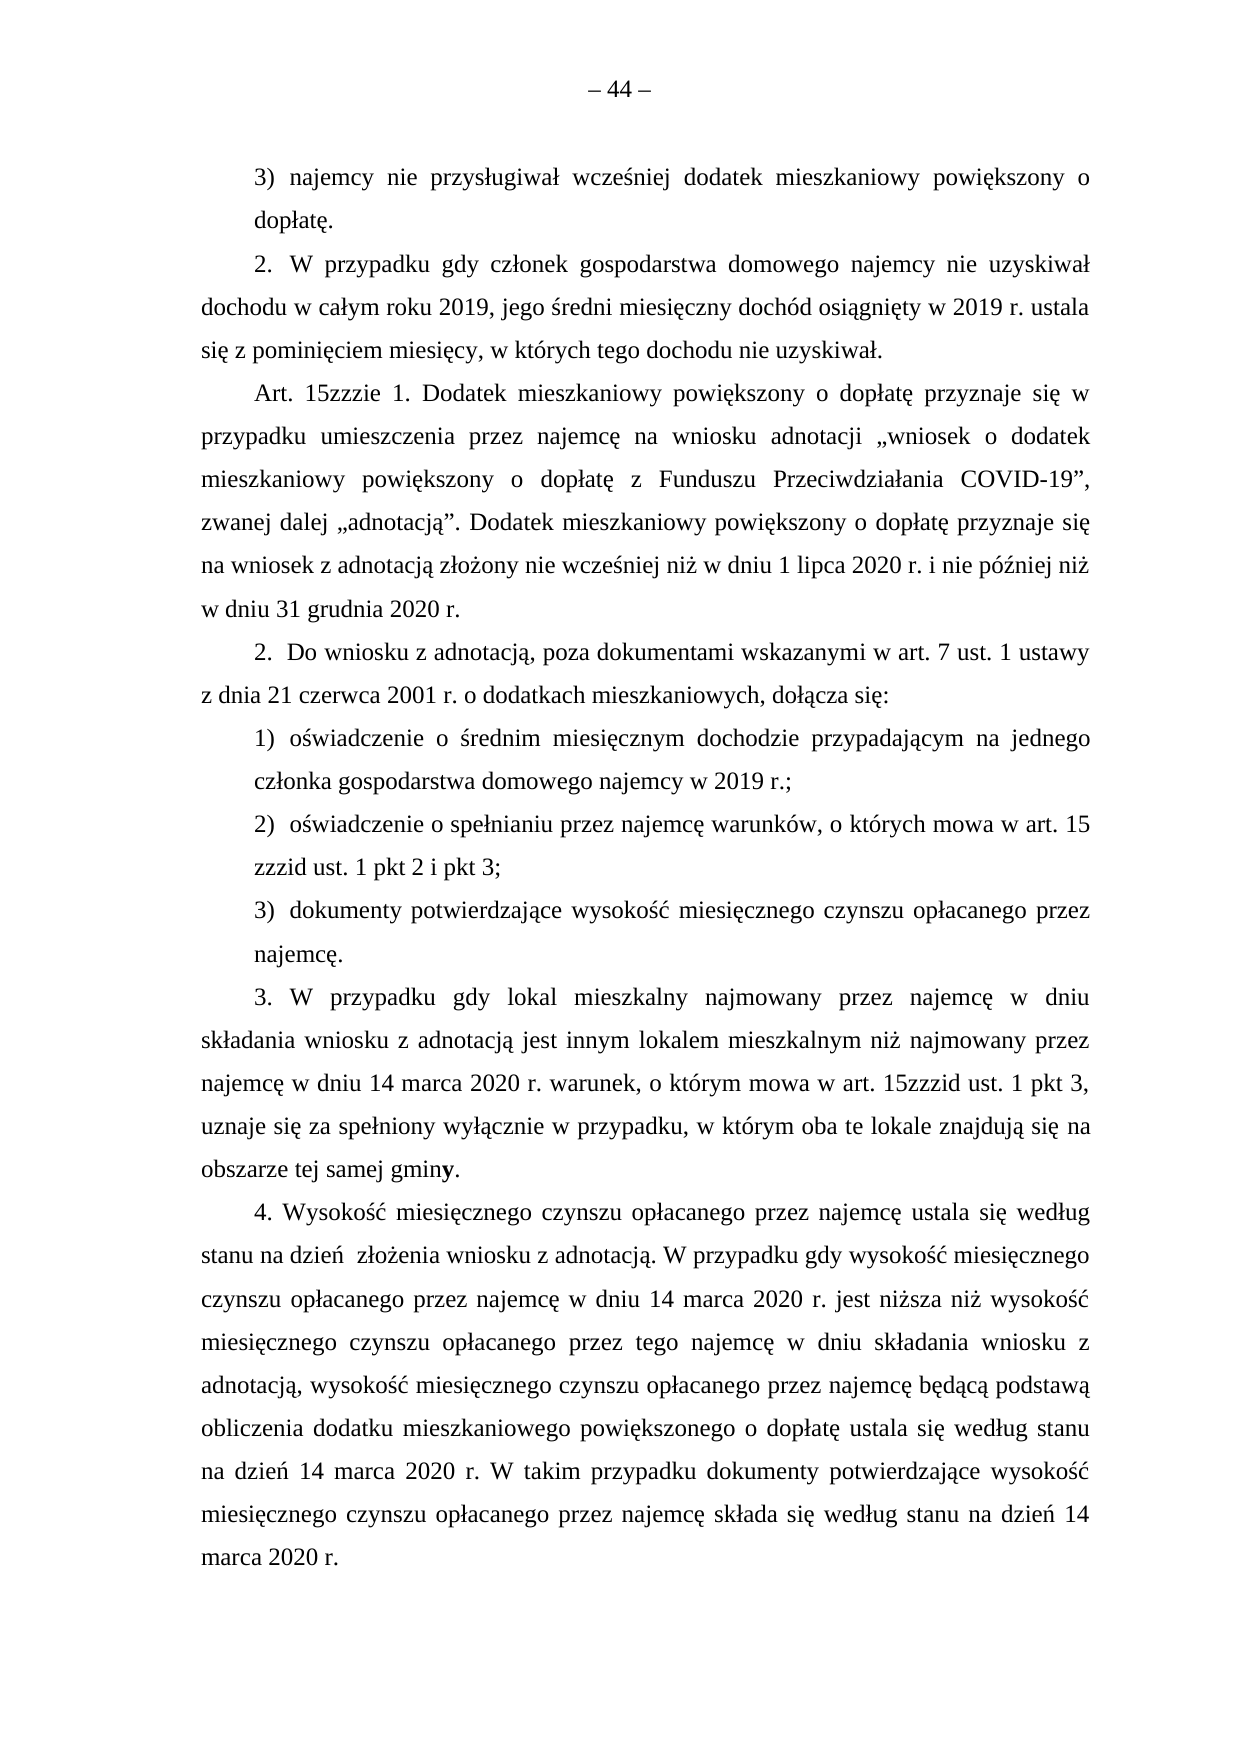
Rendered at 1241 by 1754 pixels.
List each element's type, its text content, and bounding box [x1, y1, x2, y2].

text Art. 15zzzie 1. Dodatek mieszkaniowy powiększony o dopłatę przyznaje się w przypadku umieszczenia przez najemcę na wniosku adnotacji „wniosek o dodatek mieszkaniowy powiększony o dopłatę z Funduszu Przeciwdziałania COVID-19”, zwanej dalej „adnotacją”. Dodatek mieszkaniowy powiększony o dopłatę przyznaje się na wniosek z adnotacją złożony nie wcześniej niż w dniu 1 lipca 2020 r. i nie później niż w dniu 31 grudnia 2020 r. [201, 378, 1091, 622]
text 3) najemcy nie przysługiwał wcześniej dodatek mieszkaniowy powiększony o dopłatę. [254, 162, 1091, 234]
text 2) oświadczenie o spełnianiu przez najemcę warunków, o których mowa w art. 15 zzzid ust. 1 pkt 2 i pkt 3; [254, 809, 1091, 881]
text 3) dokumenty potwierdzające wysokość miesięcznego czynszu opłacanego przez najemcę. [254, 896, 1091, 967]
text 3. W przypadku gdy lokal mieszkalny najmowany przez najemcę w dniu składania wniosku z adnotacją jest innym lokalem mieszkalnym niż najmowany przez najemcę w dniu 14 marca 2020 r. warunek, o którym mowa w art. 15zzzid ust. 1 pkt 3, uznaje się za spełniony wyłącznie w przypadku, w którym oba te lokale znajdują się na obszarze tej samej gminy. [201, 982, 1091, 1183]
text 2. W przypadku gdy członek gospodarstwa domowego najemcy nie uzyskiwał dochodu w całym roku 2019, jego średni miesięczny dochód osiągnięty w 2019 r. ustala się z pominięciem miesięcy, w których tego dochodu nie uzyskiwał. [201, 249, 1091, 364]
text 2. Do wniosku z adnotacją, poza dokumentami wskazanymi w art. 7 ust. 1 ustawy z dnia 21 czerwca 2001 r. o dodatkach mieszkaniowych, dołącza się: [201, 637, 1091, 709]
text 4. Wysokość miesięcznego czynszu opłacanego przez najemcę ustala się według stanu na dzień złożenia wniosku z adnotacją. W przypadku gdy wysokość miesięcznego czynszu opłacanego przez najemcę w dniu 14 marca 2020 r. jest niższa niż wysokość miesięcznego czynszu opłacanego przez tego najemcę w dniu składania wniosku z adnotacją, wysokość miesięcznego czynszu opłacanego przez najemcę będącą podstawą obliczenia dodatku mieszkaniowego powiększonego o dopłatę ustala się według stanu na dzień 14 marca 2020 r. W takim przypadku dokumenty potwierdzające wysokość miesięcznego czynszu opłacanego przez najemcę składa się według stanu na dzień 14 marca 2020 r. [201, 1197, 1091, 1571]
text 1) oświadczenie o średnim miesięcznym dochodzie przypadającym na jednego członka gospodarstwa domowego najemcy w 2019 r.; [254, 723, 1091, 795]
